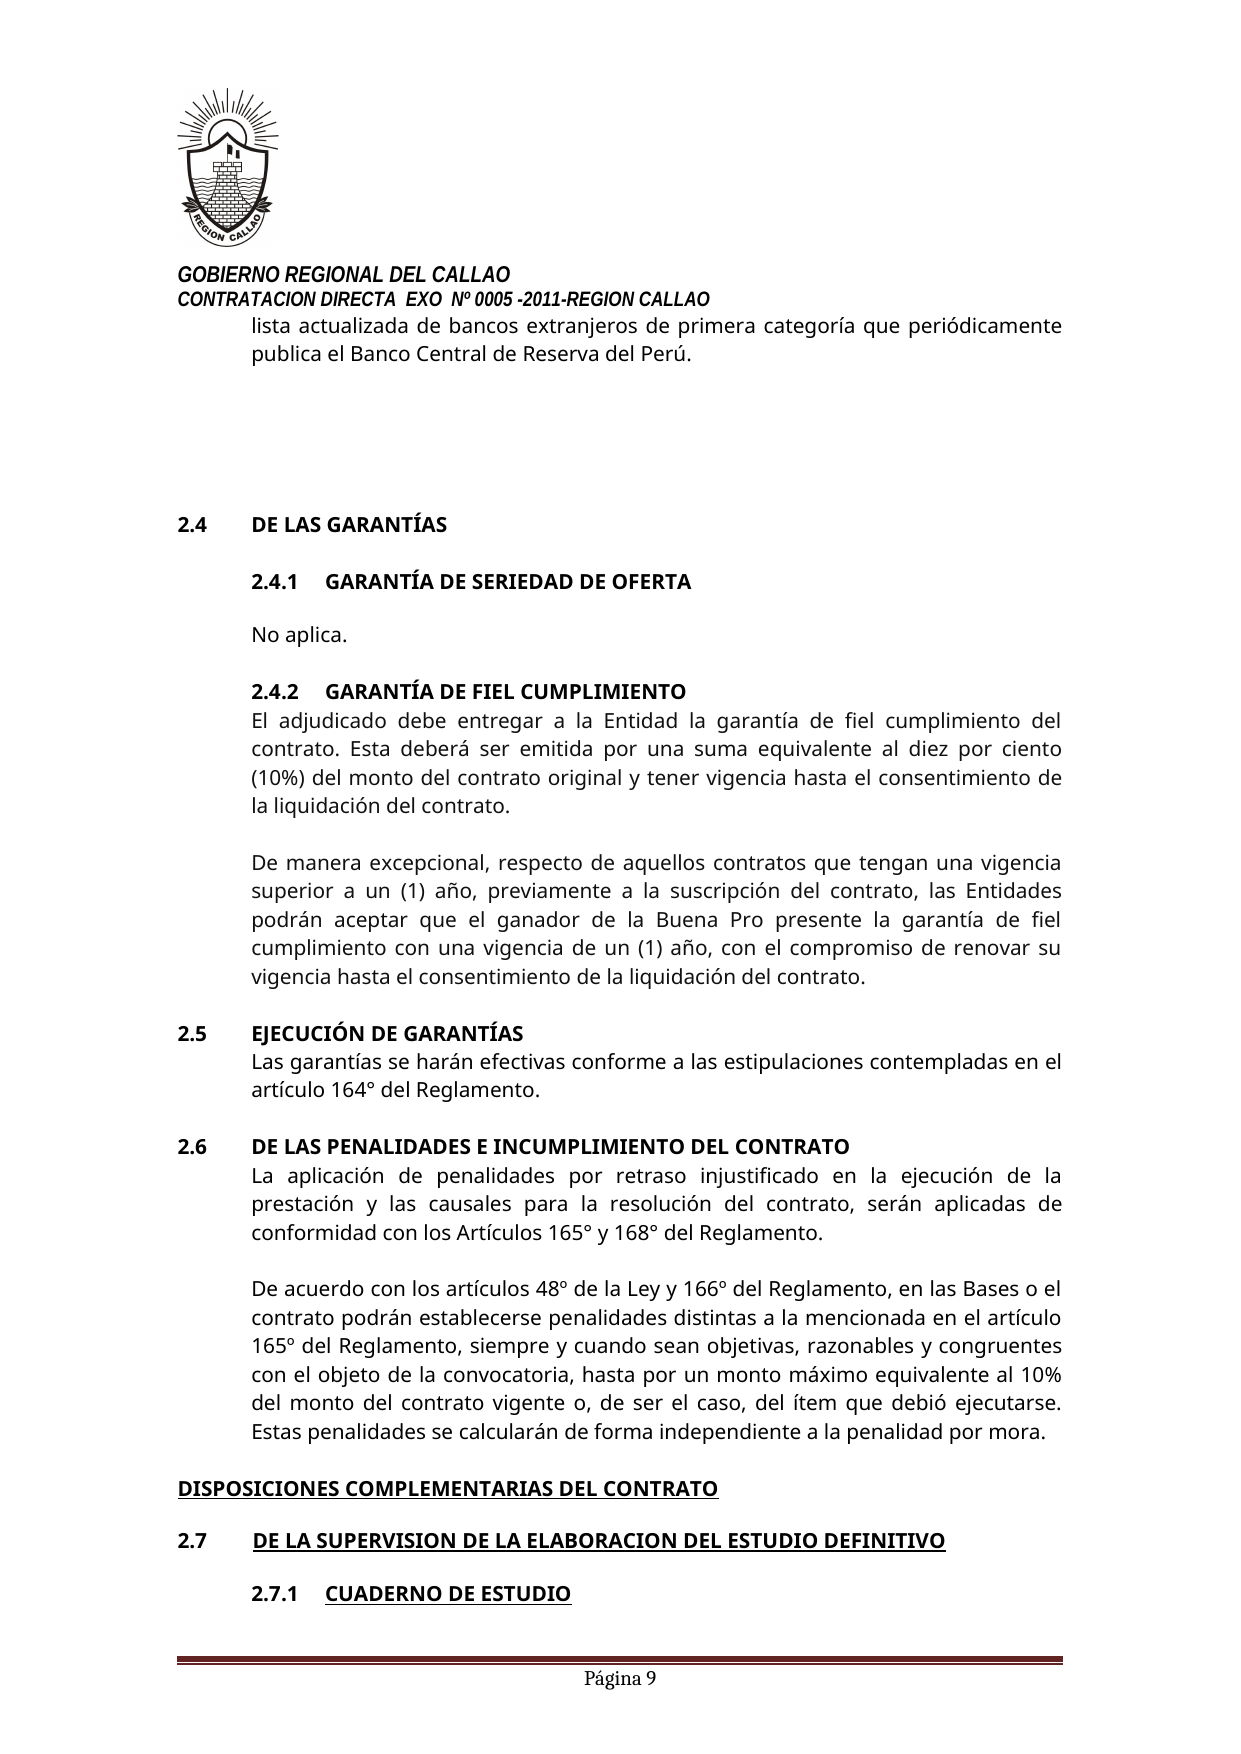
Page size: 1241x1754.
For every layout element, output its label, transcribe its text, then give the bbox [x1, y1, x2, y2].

list DE LAS PENALIDADES E INCUMPLIMIENTO DEL CONTRATO [177, 1132, 1063, 1161]
list GARANTÍA DE SERIEDAD DE OFERTA [251, 567, 1063, 596]
list DE LA SUPERVISION DE LA ELABORACION DEL ESTUDIO DEFINITIVO [177, 1526, 1063, 1554]
text Las garantías se harán efectivas conforme a las estipulaciones contempladas en el artículo 164° del Reglamento. [251, 1047, 1063, 1104]
text El adjudicado debe entregar a la garantía de fiel cumplimiento del contrato. Esta deberá ser emitida por una suma equivalente al diez por ciento (10%) del monto del contrato original y tener vigencia hasta el consentimiento de la liquidación del contrato. [251, 706, 1063, 819]
text 2.7.1 CUADERNO DE ESTUDIO [177, 1579, 1063, 1608]
text De acuerdo con los artículos 48º de y 166º del Reglamento, en las Bases o el contrato podrán establecerse penalidades distintas a la mencionada en el artículo 165º del Reglamento, siempre y cuando sean objetivas, razonables y congruentes con el objeto de la convocatoria, hasta por un monto máximo equivalente al 10% del monto del contrato vigente o, de ser el caso, del ítem que debió ejecutarse. Estas penalidades se calcularán de forma independiente a la penalidad por mora. [251, 1274, 1063, 1445]
list GARANTÍA DE FIEL CUMPLIMIENTO [251, 677, 1063, 706]
list DE LAS GARANTÍAS [177, 510, 1063, 539]
list EJECUCIÓN DE GARANTÍAS [177, 1019, 1063, 1047]
text DISPOSICIONES COMPLEMENTARIAS DEL CONTRATO [177, 1474, 1063, 1502]
text De manera excepcional, respecto de aquellos contratos que tengan una vigencia superior a un (1) año, previamente a la suscripción del contrato, las Entidades podrán aceptar que el ganador de la Buena Pro presente la garantía de fiel cumplimiento con una vigencia de un (1) año, con el compromiso de renovar su vigencia hasta el consentimiento de la liquidación del contrato. [251, 848, 1063, 990]
text La aplicación de penalidades por retraso injustificado en la ejecución de la prestación y las causales para la resolución del contrato, serán aplicadas de conformidad con los Artículos 165° y 168° del Reglamento. [251, 1161, 1063, 1246]
picture [177, 88, 279, 247]
text No aplica. [251, 621, 1063, 649]
